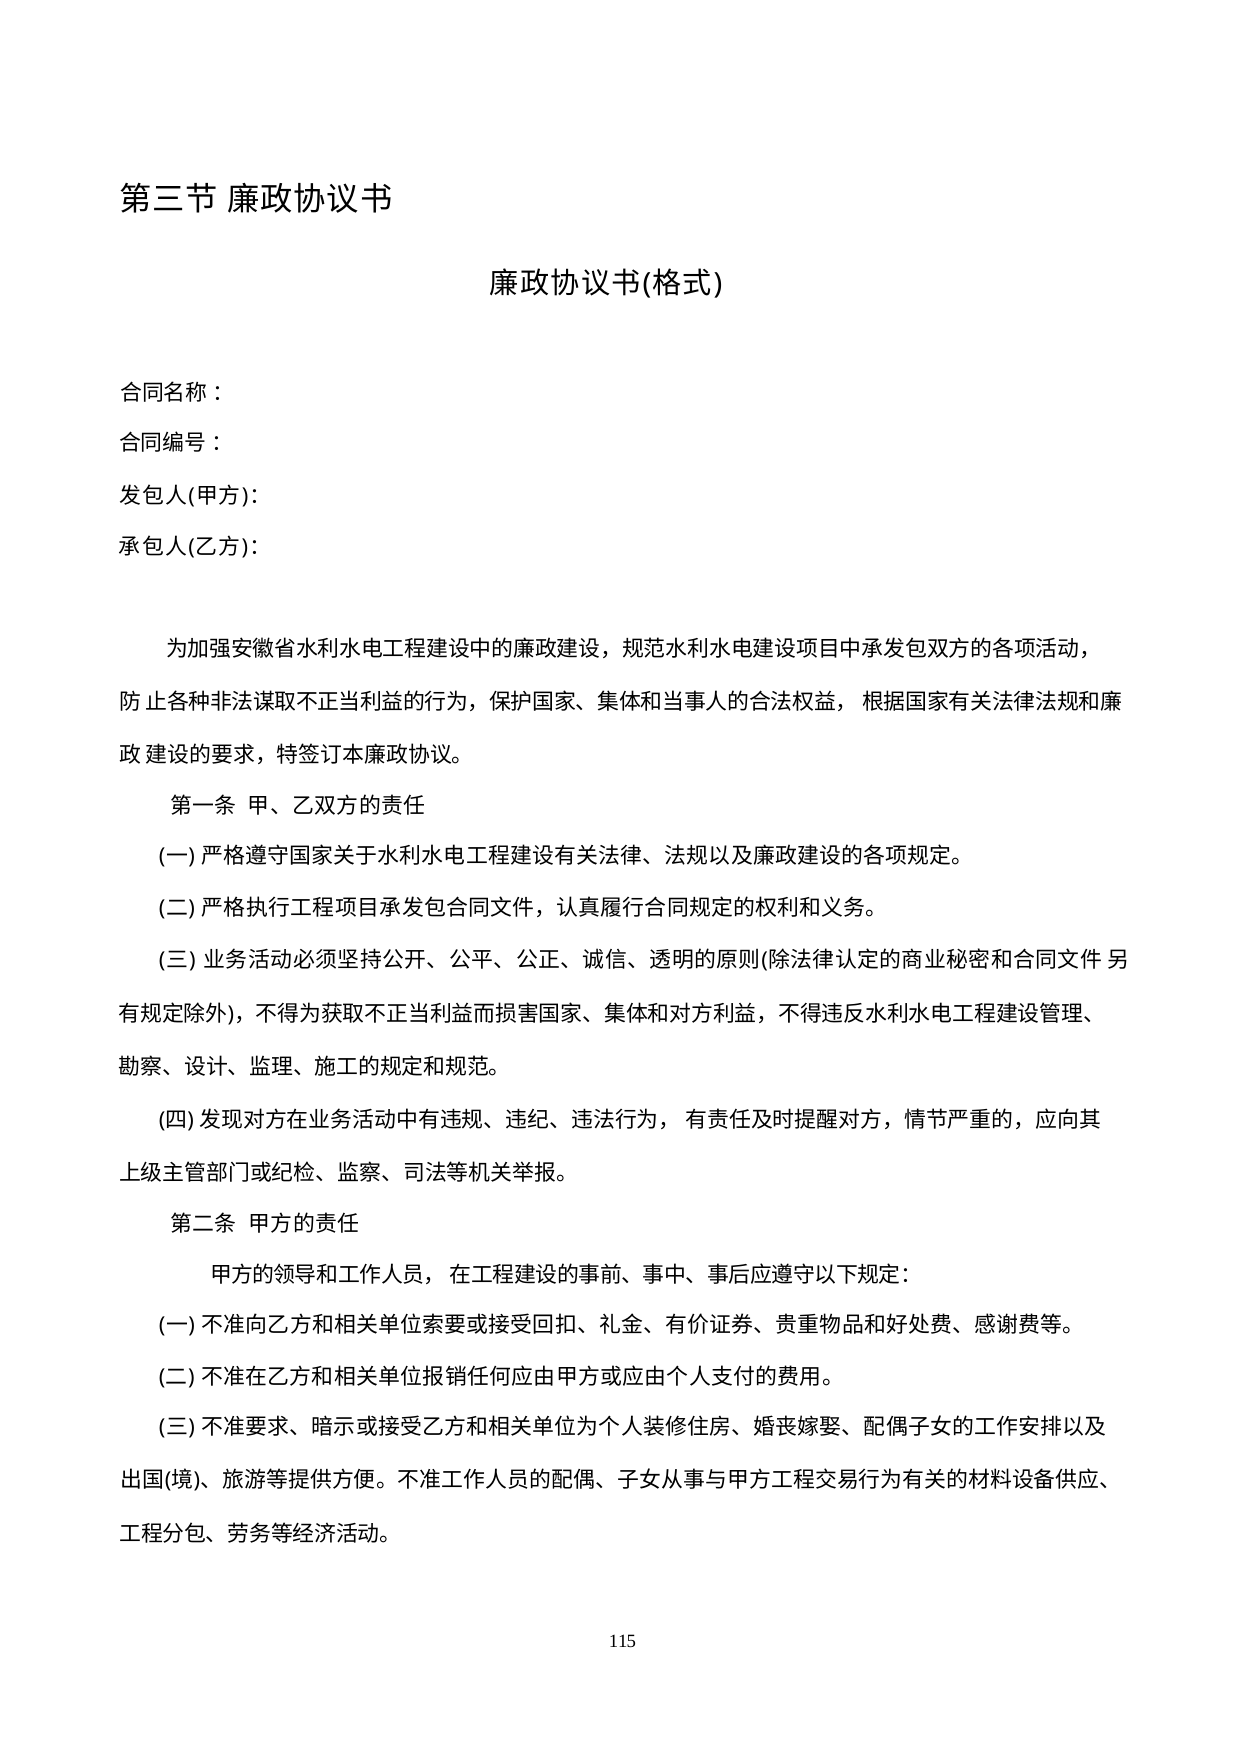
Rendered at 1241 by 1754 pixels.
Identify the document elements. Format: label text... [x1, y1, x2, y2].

text (三) 不准要求、暗示或接受乙方和相关单位为个人装修住房、婚丧嫁娶、配偶子女的工作安排以及 [159, 1412, 1130, 1441]
text (三) 业务活动必须坚持公开、公平、公正、诚信、透明的原则(除法律认定的商业秘密和合同文件 另有规定除外)，不得为获取不正当利益而损害国家、集体和对方利益，不得违反水利水电工程建设管理、 勘察、设计、监理、施工的规定和规范。 [119, 942, 1130, 1081]
text 第三节 廉政协议书 [119, 175, 1130, 219]
text (二) 不准在乙方和相关单位报销任何应由甲方或应由个人支付的费用。 [159, 1361, 1130, 1390]
text (四) 发现对方在业务活动中有违规、违纪、违法行为， 有责任及时提醒对方，情节严重的，应向其 上级主管部门或纪检、监察、司法等机关举报。 [119, 1102, 1121, 1187]
text 发包人(甲方)： [119, 478, 1130, 510]
text 甲方的领导和工作人员， 在工程建设的事前、事中、事后应遵守以下规定： [210, 1259, 1130, 1288]
text 第一条 甲、乙双方的责任 [170, 790, 1130, 819]
text 第二条 甲方的责任 [170, 1208, 1130, 1237]
text 承包人(乙方)： [119, 532, 1130, 561]
text 合同名称 ： [120, 375, 1130, 406]
text 廉政协议书(格式) [489, 263, 1130, 301]
text (一) 严格遵守国家关于水利水电工程建设有关法律、法规以及廉政建设的各项规定。 [159, 841, 1130, 870]
text 为加强安徽省水利水电工程建设中的廉政建设，规范水利水电建设项目中承发包双方的各项活动，防 止各种非法谋取不正当利益的行为，保护国家、集体和当事人的合法权益， 根据国家有关法律法规和廉政 建设的要求，特签订本廉政协议。 [119, 631, 1123, 769]
text 出国(境)、旅游等提供方便。不准工作人员的配偶、子女从事与甲方工程交易行为有关的材料设备供应、 工程分包、劳务等经济活动。 [119, 1462, 1130, 1547]
text 合同编号 ： [119, 428, 1130, 457]
text (二) 严格执行工程项目承发包合同文件，认真履行合同规定的权利和义务。 [159, 892, 1130, 921]
text (一) 不准向乙方和相关单位索要或接受回扣、礼金、有价证券、贵重物品和好处费、感谢费等。 [159, 1310, 1130, 1339]
